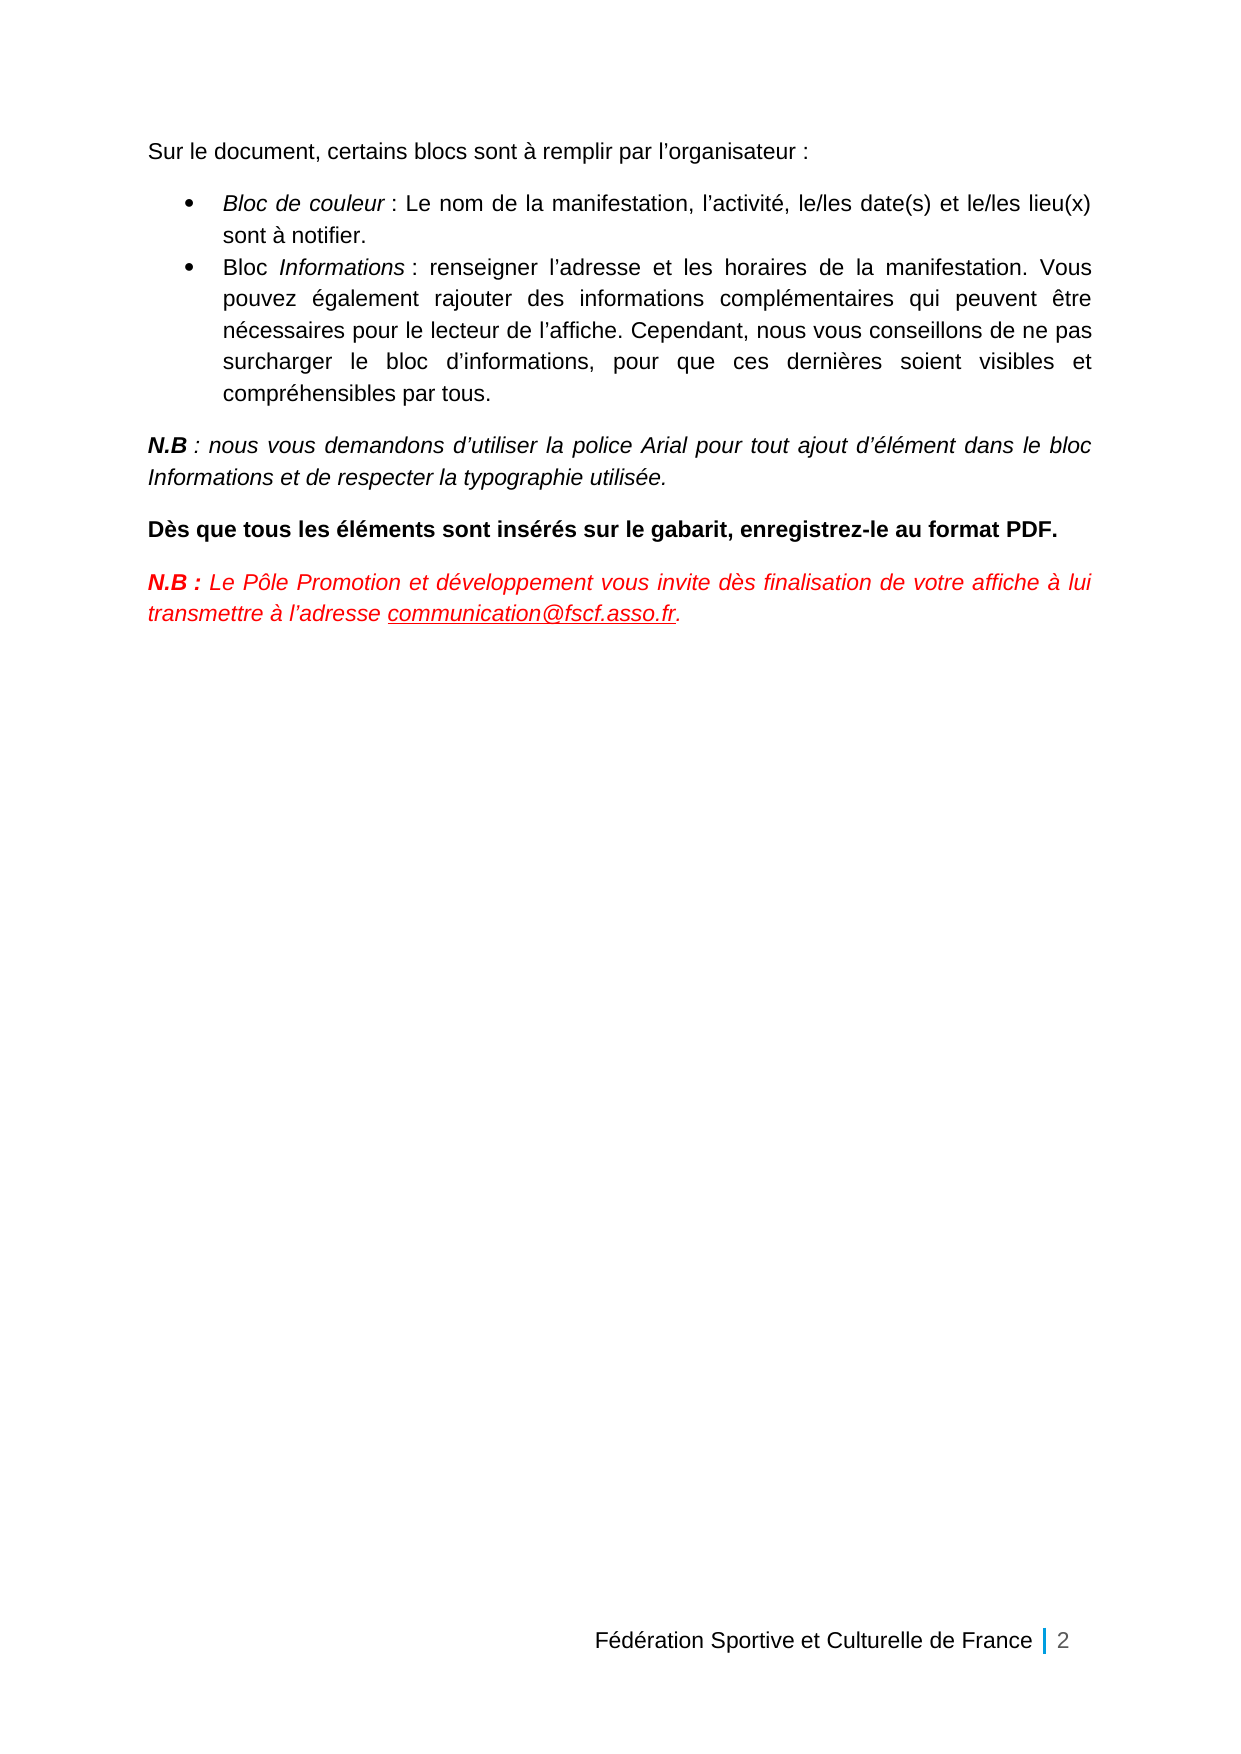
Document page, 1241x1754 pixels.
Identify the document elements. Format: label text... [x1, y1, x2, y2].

list Bloc de couleur : Le nom de la manifestation, l’activité, le/les date(s) et le/les lieu(x) sont à notifier. [185, 190, 1092, 248]
text N.B : nous vous demandons d’utiliser la police Arial pour tout ajout d’élément dans le bloc Informations et de respecter la typographie utilisée. [148, 432, 1092, 490]
text Sur le document, certains blocs sont à remplir par l’organisateur : [148, 138, 1092, 164]
list Bloc Informations : renseigner l’adresse et les horaires de la manifestation. Vous pouvez également rajouter des informations complémentaires qui peuvent être nécessaires pour le lecteur de l’affiche. Cependant, nous vous conseillons de ne pas surcharger le bloc d’informations, pour que ces dernières soient visibles et compréhensibles par tous. [185, 253, 1092, 406]
text Dès que tous les éléments sont insérés sur le gabarit, enregistrez-le au format PDF. [148, 516, 1092, 542]
text N.B : Le Pôle Promotion et développement vous invite dès finalisation de votre affiche à lui transmettre à l’adresse communication@fscf.asso.fr. [148, 568, 1092, 626]
